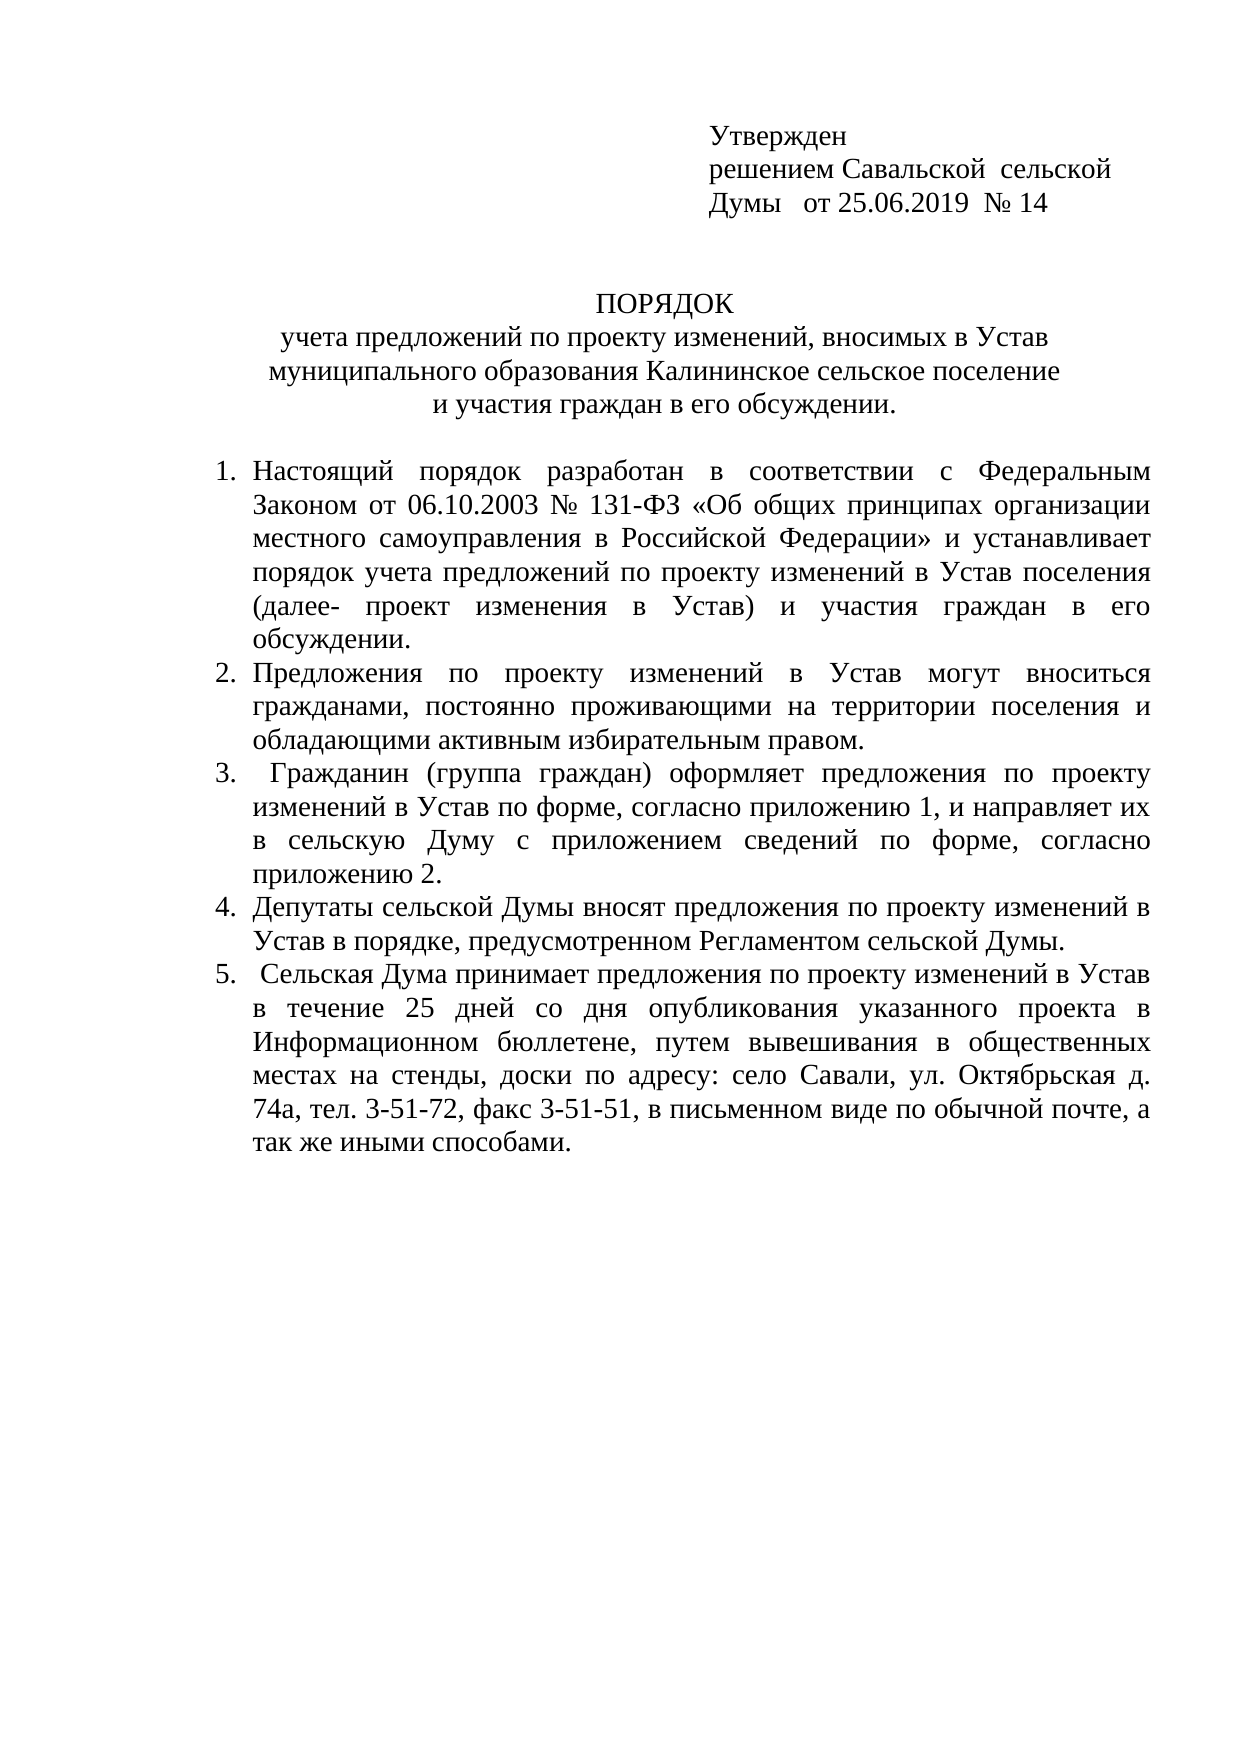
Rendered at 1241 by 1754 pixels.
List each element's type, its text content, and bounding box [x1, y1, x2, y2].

text Утвержден [709, 118, 1152, 152]
text ПОРЯДОК [177, 286, 1152, 319]
list Предложения по проекту изменений в Устав могут вноситься гражданами, постоянно проживающими на территории поселения и обладающими активным избирательным правом. [215, 655, 1152, 755]
text учета предложений по проекту изменений, вносимых в Устав [177, 319, 1152, 353]
list Депутаты сельской Думы вносят предложения по проекту изменений в Устав в порядке, предусмотренном Регламентом сельской Думы. [215, 889, 1152, 957]
list Сельская Дума принимает предложения по проекту изменений в Устав в течение 25 дней со дня опубликования указанного проекта в Информационном бюллетене, путем вывешивания в общественных местах на стенды, доски по адресу: село Савали, ул. Октябрьская д. 74а, тел. 3-51-72, факс 3-51-51, в письменном виде по обычной почте, а так же иными способами. [215, 957, 1152, 1158]
list Настоящий порядок разработан в соответствии с Федеральным Законом от 06.10.2003 № 131-ФЗ «Об общих принципах организации местного самоуправления в Российской Федерации» и устанавливает порядок учета предложений по проекту изменений в Устав поселения (далее- проект изменения в Устав) и участия граждан в его обсуждении. [215, 453, 1152, 655]
text решением Савальской сельской Думы от 25.06.2019 № 14 [709, 152, 1152, 219]
text муниципального образования Калининское сельское поселение [177, 353, 1152, 386]
text и участия граждан в его обсуждении. [177, 386, 1152, 420]
list Гражданин (группа граждан) оформляет предложения по проекту изменений в Устав по форме, согласно приложению 1, и направляет их в сельскую Думу с приложением сведений по форме, согласно приложению 2. [215, 755, 1152, 889]
